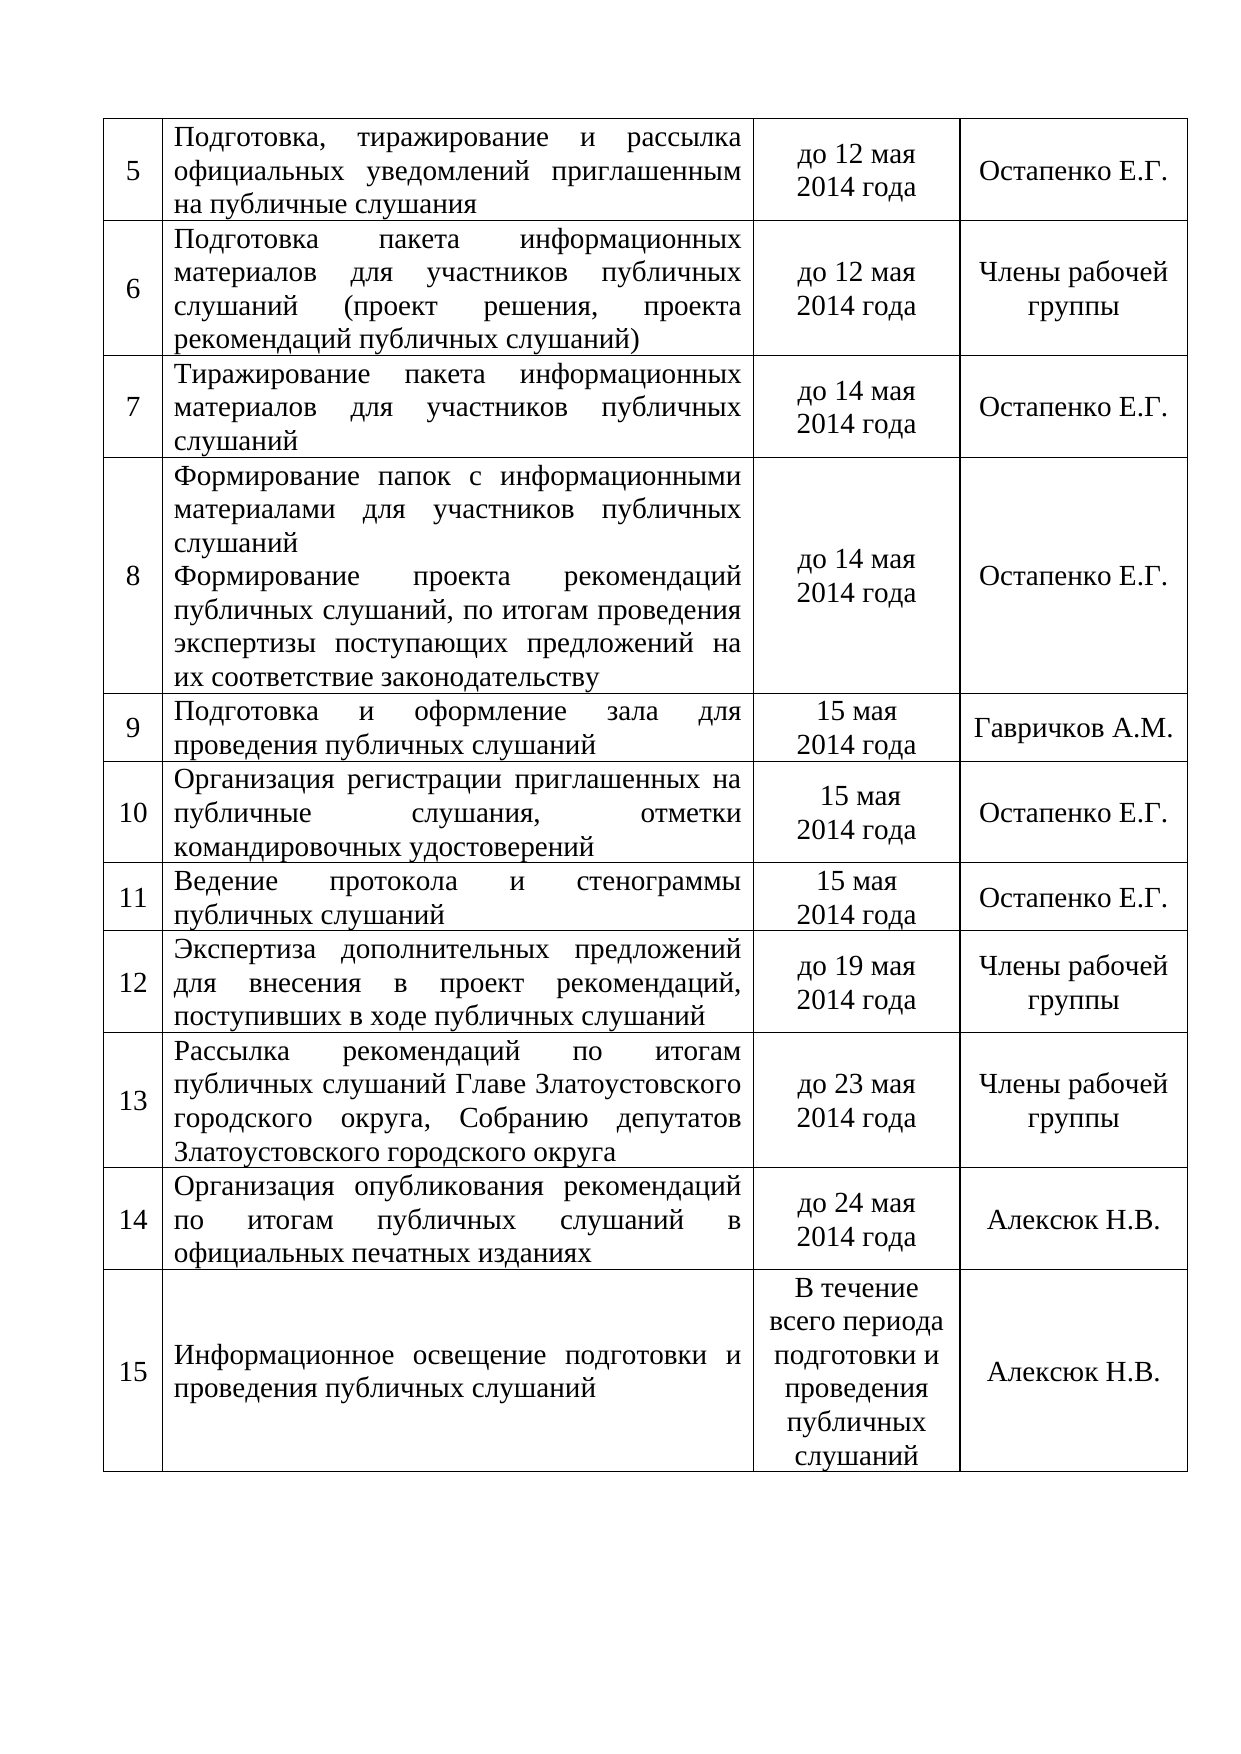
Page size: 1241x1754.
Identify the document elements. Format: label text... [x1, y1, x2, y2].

table_cell Рассылка рекомендаций по итогам публичных слушаний Главе Златоустовского городского округа, Собранию депутатов Златоустовского городского округа [163, 1033, 753, 1167]
table_cell 5 [104, 119, 162, 220]
table_cell Алексюк Н.В. [961, 1270, 1187, 1471]
table_cell Ведение протокола и стенограммы публичных слушаний [163, 863, 753, 930]
table_cell Члены рабочей группы [961, 221, 1187, 355]
table_cell Члены рабочей группы [961, 931, 1187, 1032]
table_cell Информационное освещение подготовки и проведения публичных слушаний [163, 1270, 753, 1471]
table_cell до 14 мая 2014 года [754, 458, 959, 692]
table_cell 15 мая 2014 года [754, 762, 959, 862]
table_cell Остапенко Е.Г. [961, 119, 1187, 220]
table_cell Тиражирование пакета информационных материалов для участников публичных слушаний [163, 356, 753, 457]
table_cell Подготовка и оформление зала для проведения публичных слушаний [163, 694, 753, 761]
table_cell Остапенко Е.Г. [961, 458, 1187, 692]
table_cell до 19 мая 2014 года [754, 931, 959, 1032]
table_cell 14 [104, 1168, 162, 1269]
table_cell 13 [104, 1033, 162, 1167]
table_cell Организация опубликования рекомендаций по итогам публичных слушаний в официальных печатных изданиях [163, 1168, 753, 1269]
table_cell Подготовка пакета информационных материалов для участников публичных слушаний (проект решения, проекта рекомендаций публичных слушаний) [163, 221, 753, 355]
table_cell до 12 мая 2014 года [754, 221, 959, 355]
table_cell Организация регистрации приглашенных на публичные слушания, отметки командировочных удостоверений [163, 762, 753, 862]
table_cell Экспертиза дополнительных предложений для внесения в проект рекомендаций, поступивших в ходе публичных слушаний [163, 931, 753, 1032]
table_cell 15 [104, 1270, 162, 1471]
table_cell Гавричков А.М. [961, 694, 1187, 761]
table_cell Остапенко Е.Г. [961, 356, 1187, 457]
table_cell Остапенко Е.Г. [961, 762, 1187, 862]
table_cell Формирование папок с информационными материалами для участников публичных слушаний Формирование проекта рекомендаций публичных слушаний, по итогам проведения экспертизы поступающих предложений на их соответствие законодательству [163, 458, 753, 692]
table_cell 11 [104, 863, 162, 930]
table_cell 12 [104, 931, 162, 1032]
table_cell до 23 мая 2014 года [754, 1033, 959, 1167]
table_cell 6 [104, 221, 162, 355]
table_cell до 12 мая 2014 года [754, 119, 959, 220]
table_cell до 24 мая 2014 года [754, 1168, 959, 1269]
table_cell Алексюк Н.В. [961, 1168, 1187, 1269]
table_cell В течение всего периода подготовки и проведения публичных слушаний [754, 1270, 959, 1471]
table_cell 8 [104, 458, 162, 692]
table_cell 9 [104, 694, 162, 761]
table_cell 10 [104, 762, 162, 862]
table_cell 15 мая 2014 года [754, 863, 959, 930]
table_cell Остапенко Е.Г. [961, 863, 1187, 930]
table_cell 7 [104, 356, 162, 457]
table_cell Члены рабочей группы [961, 1033, 1187, 1167]
table_cell до 14 мая 2014 года [754, 356, 959, 457]
table_cell Подготовка, тиражирование и рассылка официальных уведомлений приглашенным на публичные слушания [163, 119, 753, 220]
table_cell 15 мая 2014 года [754, 694, 959, 761]
